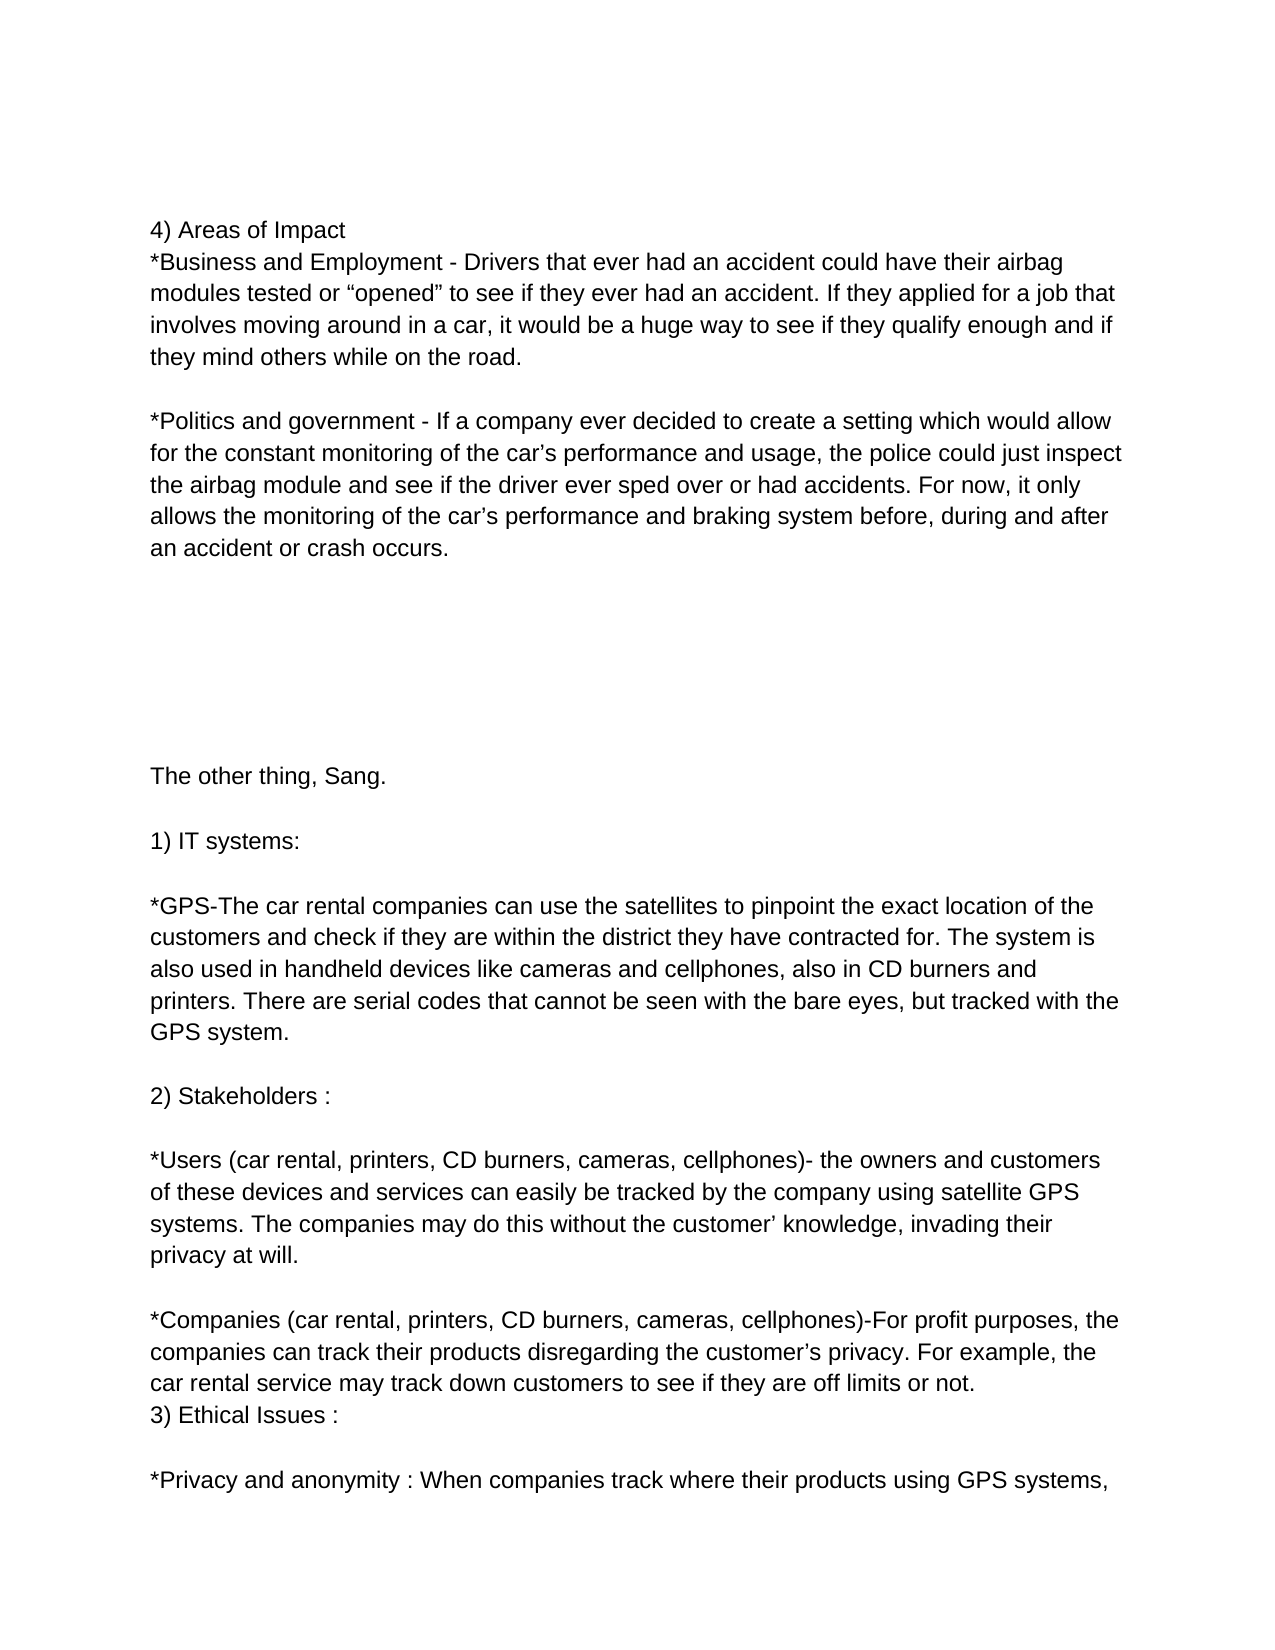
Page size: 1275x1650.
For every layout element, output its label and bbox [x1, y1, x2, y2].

text [150, 150, 1125, 1493]
